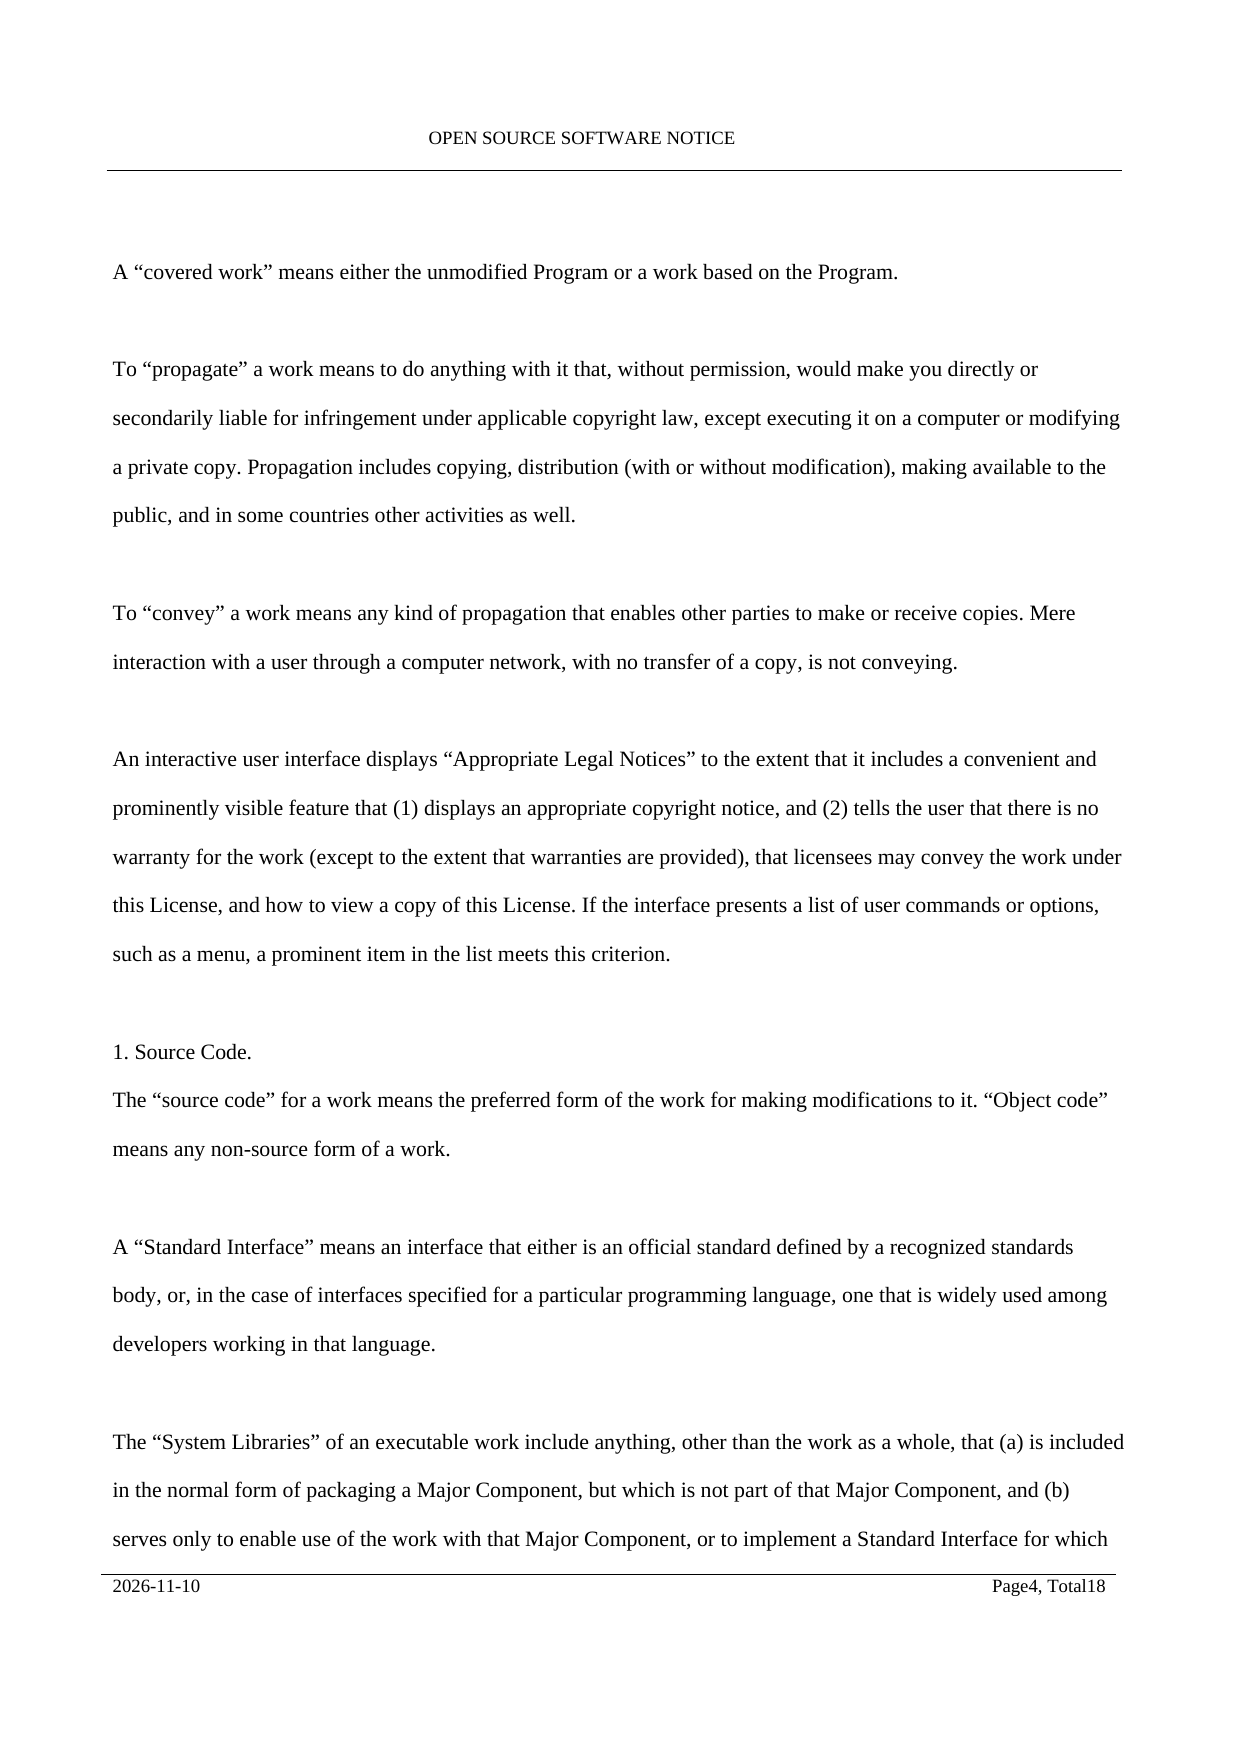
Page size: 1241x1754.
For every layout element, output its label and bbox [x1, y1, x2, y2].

text [112, 206, 1128, 1555]
